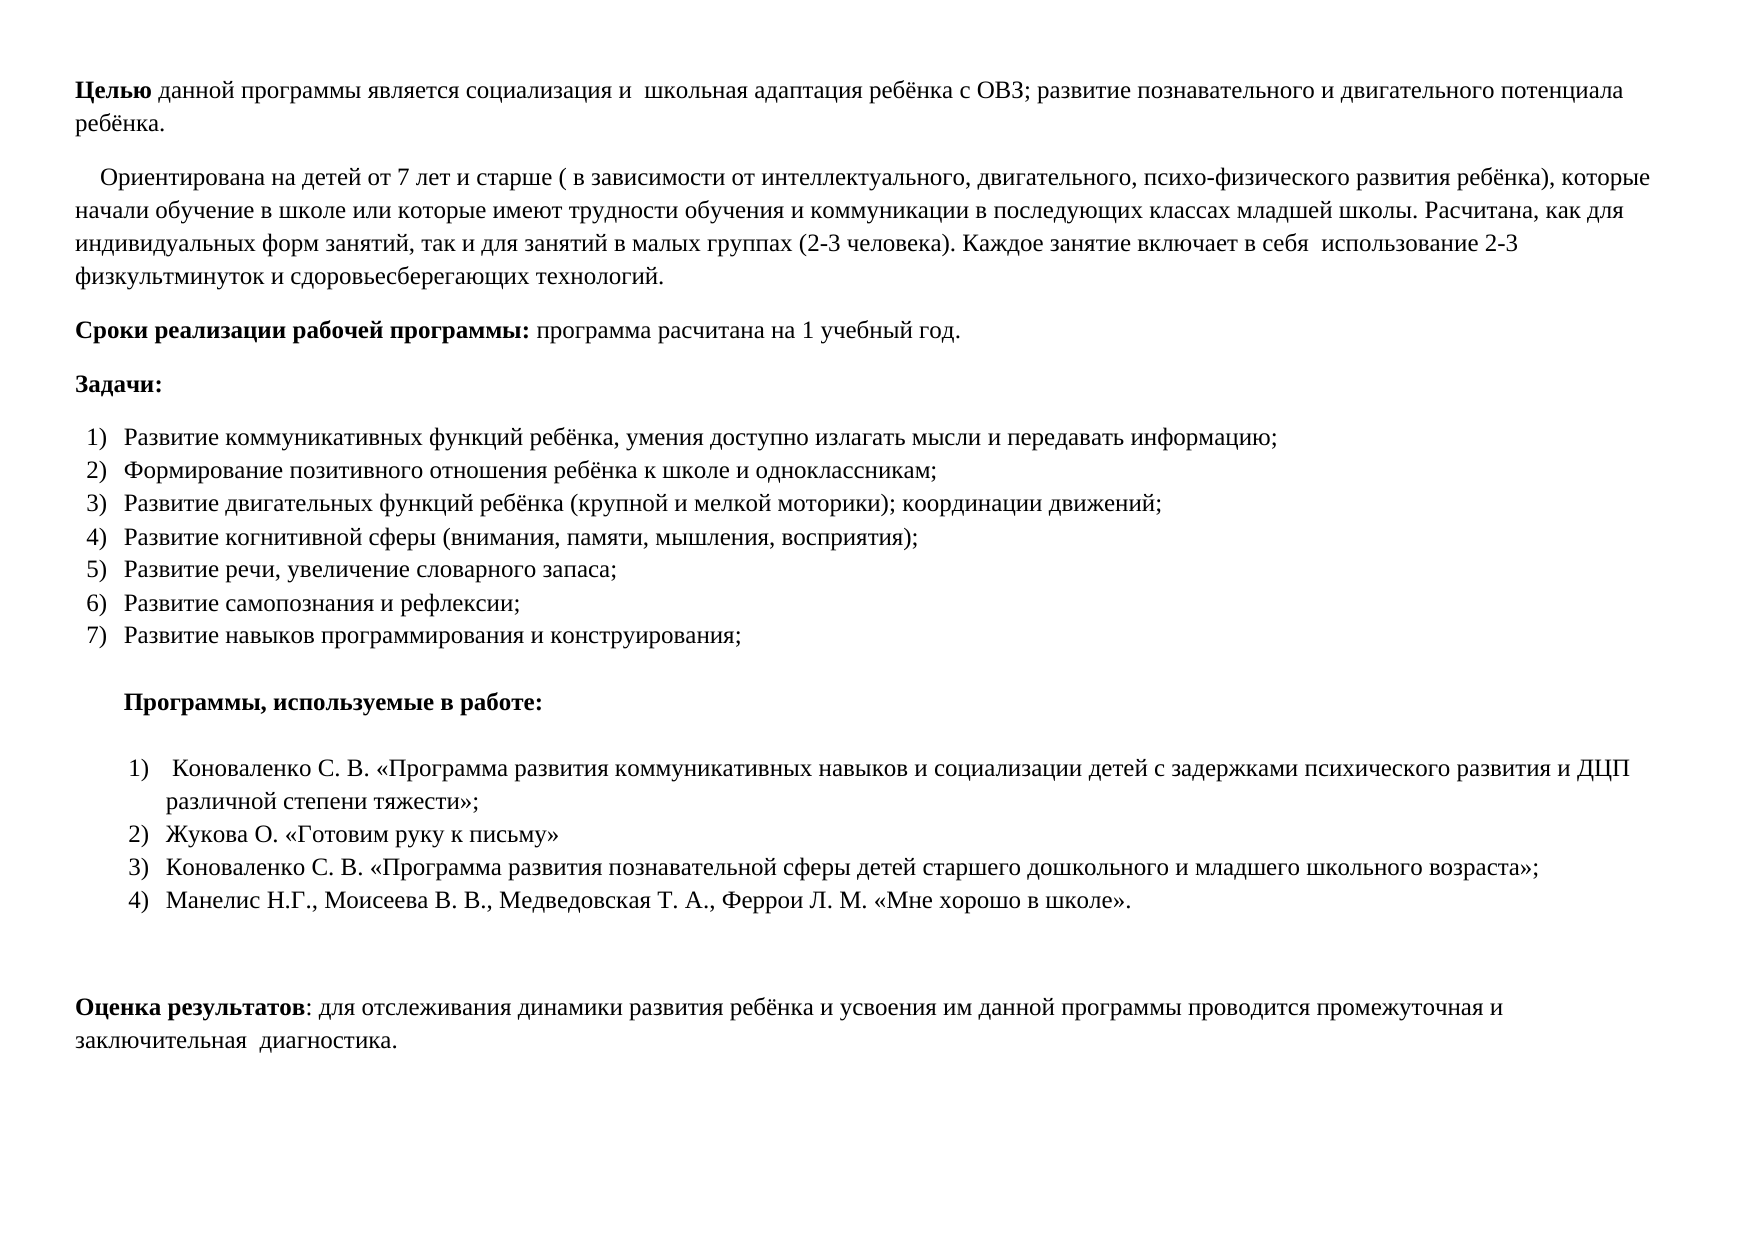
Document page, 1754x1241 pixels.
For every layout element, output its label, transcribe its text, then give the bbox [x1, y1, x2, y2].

list Коноваленко С. В. «Программа развития коммуникативных навыков и социализации детей с задержками психического развития и ДЦП различной степени тяжести»; [128, 753, 1679, 814]
list Манелис Н.Г., Моисеева В. В., Медведовская Т. А., Феррои Л. М. «Мне хорошо в школе». [128, 885, 1679, 913]
list Развитие самопознания и рефлексии; [86, 588, 1679, 616]
list Коноваленко С. В. «Программа развития познавательной сферы детей старшего дошкольного и младшего школьного возраста»; [128, 852, 1679, 881]
list Жукова О. «Готовим руку к письму» [128, 819, 1679, 847]
list Формирование позитивного отношения ребёнка к школе и одноклассникам; [86, 456, 1679, 484]
list Развитие речи, увеличение словарного запаса; [86, 554, 1679, 583]
list Программы, используемые в работе: [123, 687, 1679, 715]
list Развитие когнитивной сферы (внимания, памяти, мышления, восприятия); [86, 522, 1679, 550]
list Развитие коммуникативных функций ребёнка, умения доступно излагать мысли и передавать информацию; [86, 422, 1679, 451]
list Развитие навыков программирования и конструирования; [86, 621, 1679, 649]
text Целью данной программы является социализация и школьная адаптация ребёнка с ОВЗ; развитие познавательного и двигательного потенциала ребёнка. [75, 75, 1679, 137]
text Ориентирована на детей от 7 лет и старше ( в зависимости от интеллектуального, двигательного, психо-физического развития ребёнка), которые начали обучение в школе или которые имеют трудности обучения и коммуникации в последующих классах младшей школы. Расчитана, как для индивидуальных форм занятий, так и для занятий в малых группах (2-3 человека). Каждое занятие включает в себя использование 2-3 физкультминуток и сдоровьесберегающих технологий. [75, 162, 1679, 290]
text Оценка результатов: для отслеживания динамики развития ребёнка и усвоения им данной программы проводится промежуточная и заключительная диагностика. [75, 992, 1679, 1054]
text Сроки реализации рабочей программы: программа расчитана на 1 учебный год. [75, 315, 1679, 343]
list Развитие двигательных функций ребёнка (крупной и мелкой моторики); координации движений; [86, 488, 1679, 517]
text Задачи: [75, 369, 1679, 397]
